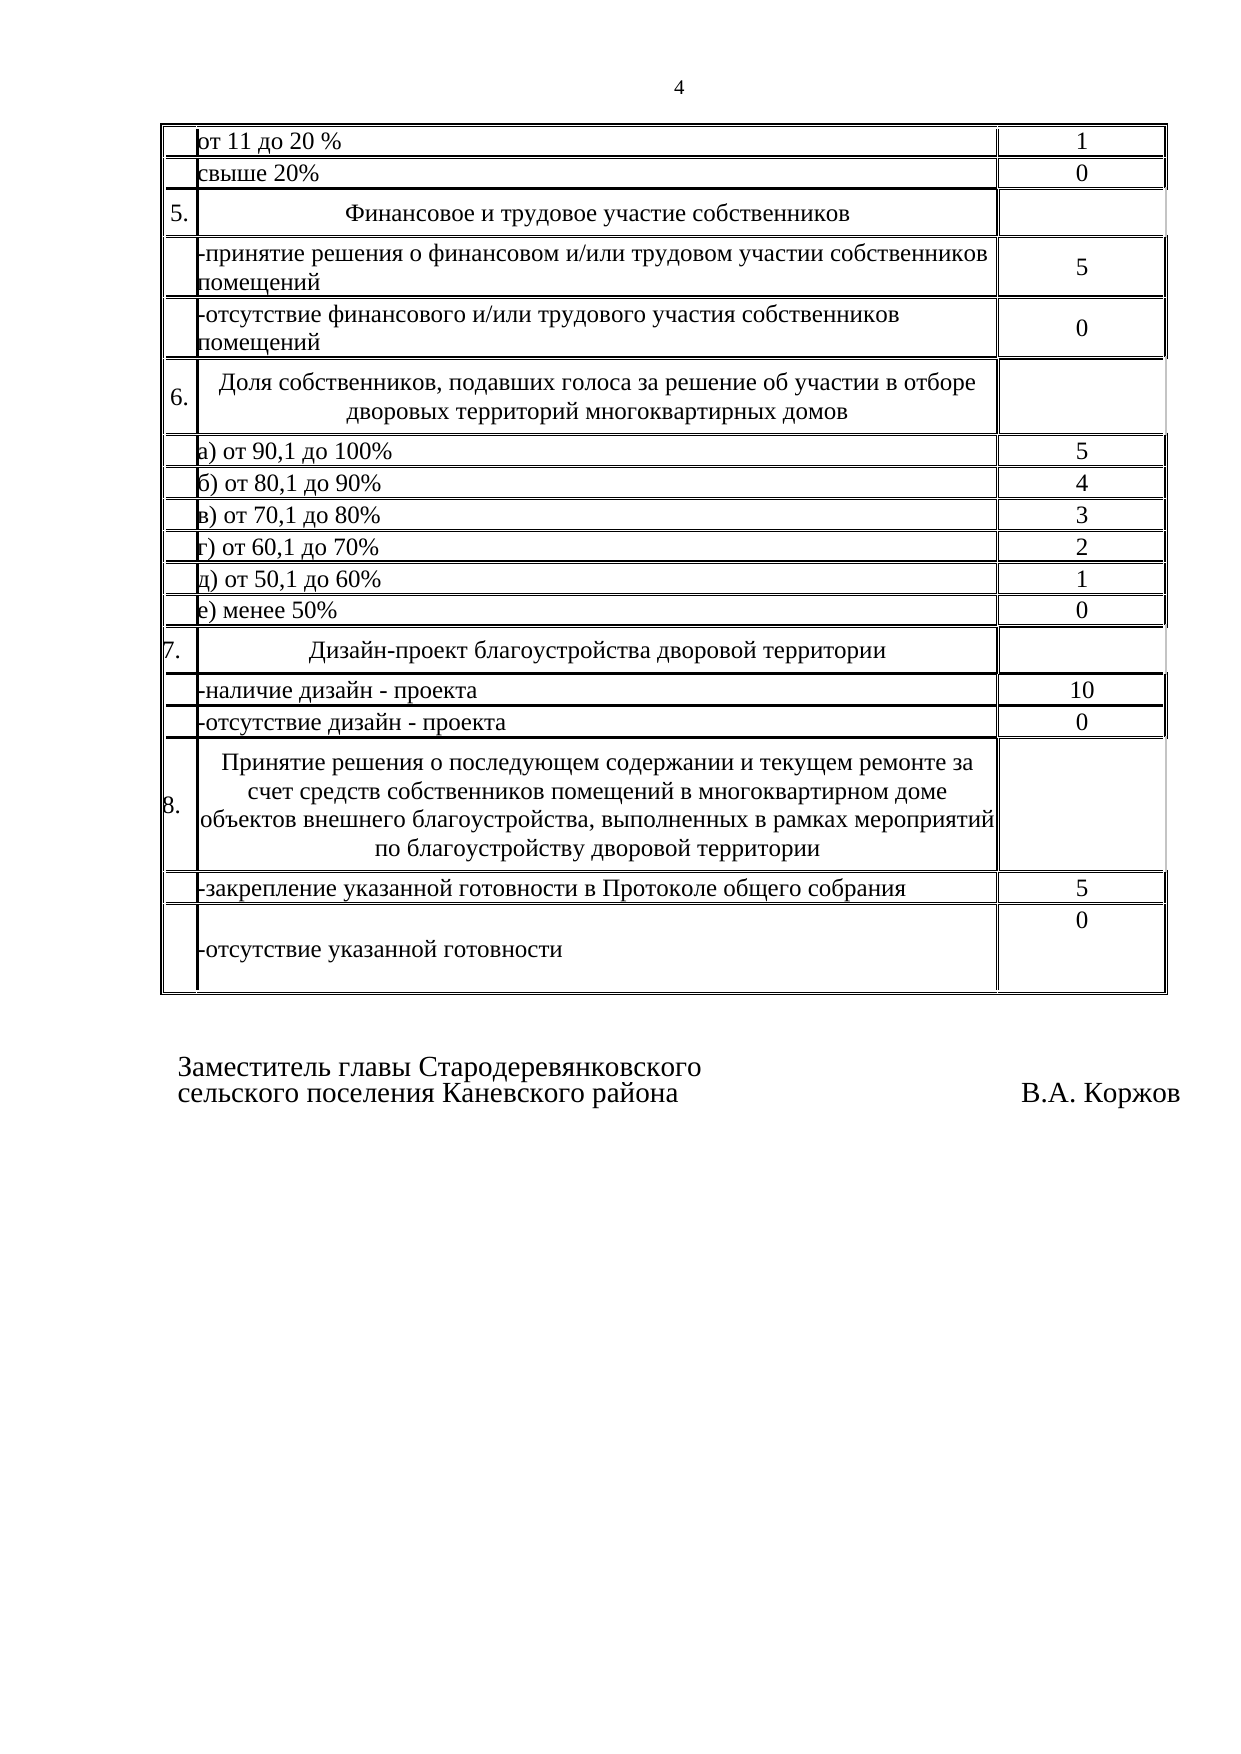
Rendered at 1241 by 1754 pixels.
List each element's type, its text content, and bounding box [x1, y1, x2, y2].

table_cell а) от 90,1 до 100% [199, 436, 996, 464]
table_cell 5 [998, 870, 1165, 902]
table_cell -отсутствие финансового и/или трудового участия собственников помещений [199, 299, 996, 356]
table_cell [164, 433, 196, 464]
table_cell [1000, 187, 1165, 235]
table_cell 0 [999, 593, 1165, 624]
table_cell [162, 235, 197, 295]
table_cell 5. [164, 187, 196, 235]
table_cell [164, 704, 196, 736]
table_cell е) менее 50% [199, 596, 996, 624]
table_cell -закрепление указанной готовности в Протоколе общего собрания [199, 873, 996, 902]
table_cell -отсутствие дизайн - проекта [199, 707, 996, 736]
table_cell 2 [999, 529, 1165, 560]
table_cell [162, 902, 197, 992]
table_cell Доля собственников, подавших голоса за решение об участии в отборе дворовых территорий многоквартирных домов [199, 360, 996, 432]
table_cell г) от 60,1 до 70% [199, 532, 996, 560]
text сельского поселения Каневского района В.А. Коржов [177, 1082, 1181, 1107]
table_cell Принятие решения о последующем содержании и текущем ремонте за счет средств собственников помещений в многоквартирном доме объектов внешнего благоустройства, выполненных в рамках мероприятий по благоустройству дворовой территории [199, 739, 996, 870]
table_cell от 11 до 20 % [197, 127, 998, 155]
table_cell 0 [999, 155, 1165, 187]
table_cell 0 [999, 704, 1164, 736]
table_cell 5 [999, 433, 1165, 464]
table_cell [164, 672, 196, 704]
table_cell -отсутствие указанной готовности [197, 905, 998, 992]
table_cell [164, 496, 196, 528]
table_cell 8. [164, 736, 196, 870]
table_cell 4 [999, 465, 1165, 496]
table_cell [164, 593, 196, 624]
table_cell 10 [999, 672, 1165, 704]
table_cell Финансовое и трудовое участие собственников [199, 190, 996, 235]
table_cell 1 [998, 127, 1164, 155]
table_cell [164, 125, 197, 155]
table_cell д) от 50,1 до 60% [199, 564, 996, 592]
text Заместитель главы Стародеревянковского [177, 1049, 1181, 1082]
table_cell -принятие решения о финансовом и/или трудовом участии собственников помещений [199, 238, 996, 295]
table_cell 5 [998, 235, 1165, 295]
table_cell [162, 870, 197, 902]
table_cell Дизайн-проект благоустройства дворовой территории [199, 628, 996, 672]
table_cell б) от 80,1 до 90% [199, 468, 996, 496]
table_cell 0 [998, 902, 1166, 992]
table_cell [164, 529, 196, 560]
table_cell 6. [164, 356, 196, 432]
table_cell [164, 465, 196, 496]
table_cell 0 [999, 295, 1165, 356]
table_cell 1 [999, 560, 1165, 592]
table_cell [164, 560, 196, 592]
table_cell свыше 20% [199, 159, 996, 187]
table_cell 3 [999, 496, 1165, 528]
table_cell -наличие дизайн - проекта [199, 675, 996, 704]
table_cell [1000, 736, 1165, 870]
table_cell [164, 295, 196, 356]
table_cell 7. [164, 624, 196, 672]
table_cell [164, 155, 196, 187]
table_cell [998, 624, 1165, 672]
table_cell в) от 70,1 до 80% [199, 500, 996, 528]
table_cell [1000, 356, 1165, 432]
